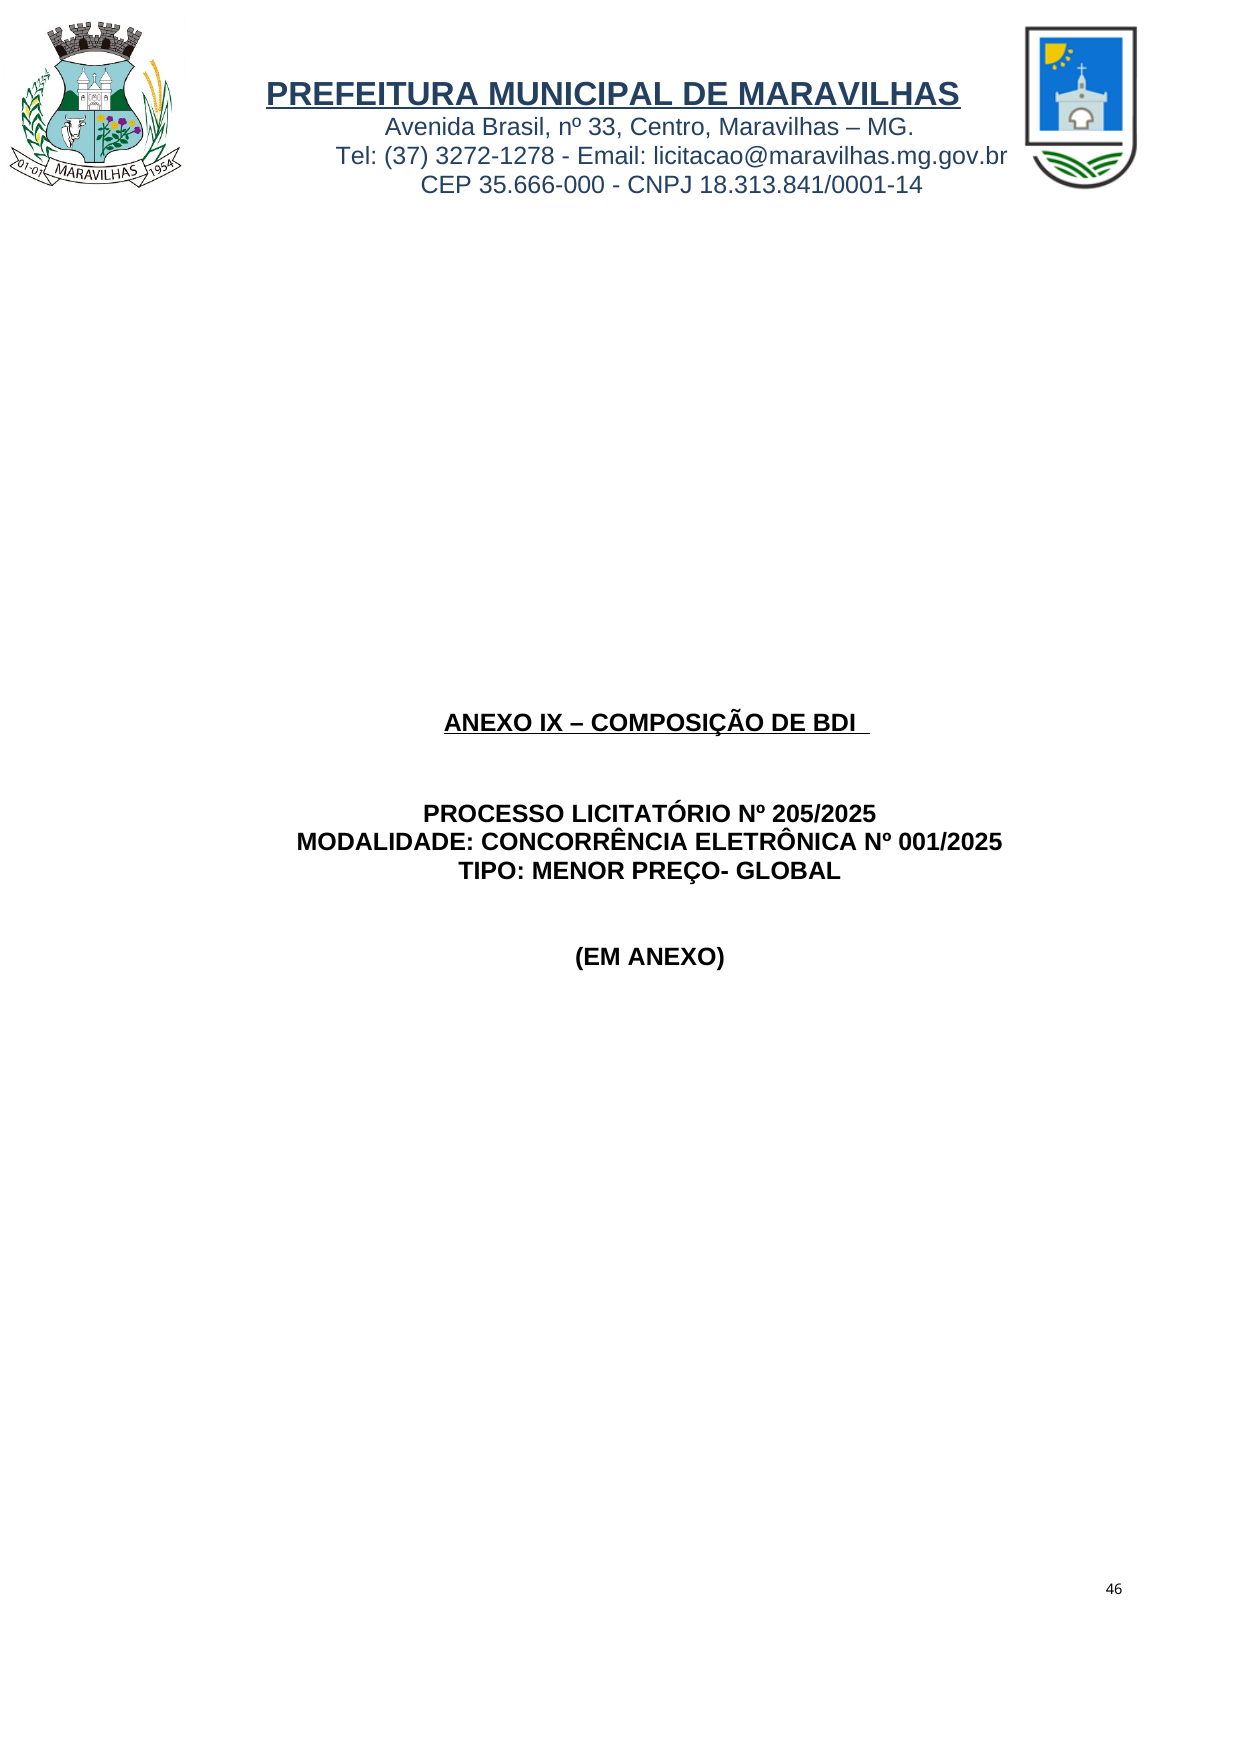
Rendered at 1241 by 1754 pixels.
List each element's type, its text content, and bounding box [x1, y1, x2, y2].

text PROCESSO LICITATÓRIO Nº 205/2025 [177, 799, 1122, 827]
text TIPO: MENOR PREÇO- GLOBAL [177, 856, 1122, 885]
picture [1012, 17, 1151, 199]
picture [3, 16, 186, 190]
text (EM ANEXO) [177, 942, 1122, 971]
text MODALIDADE: CONCORRÊNCIA ELETRÔNICA Nº 001/2025 [177, 827, 1122, 856]
text ANEXO IX – COMPOSIÇÃO DE BDI [177, 708, 1122, 737]
